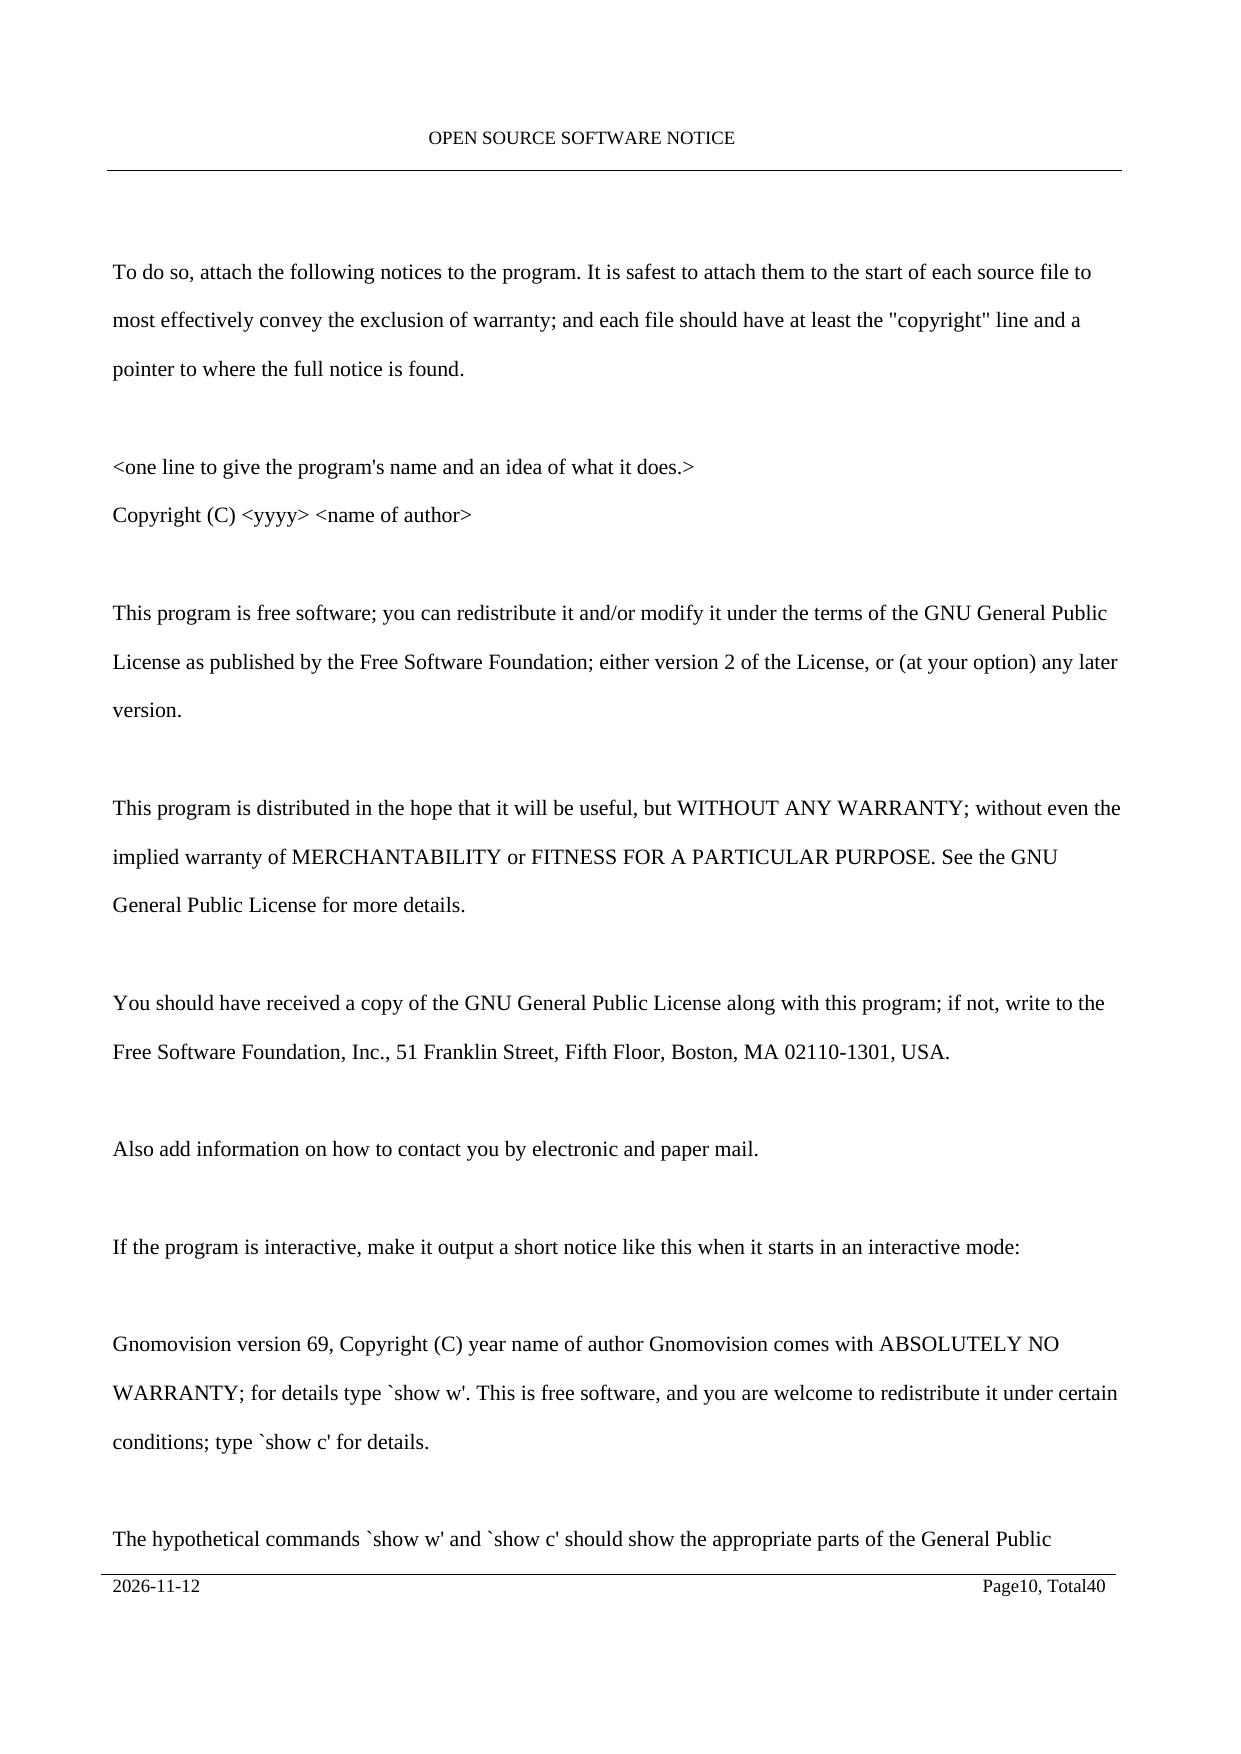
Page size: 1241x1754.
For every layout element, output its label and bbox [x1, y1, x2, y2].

text [112, 206, 1128, 1555]
